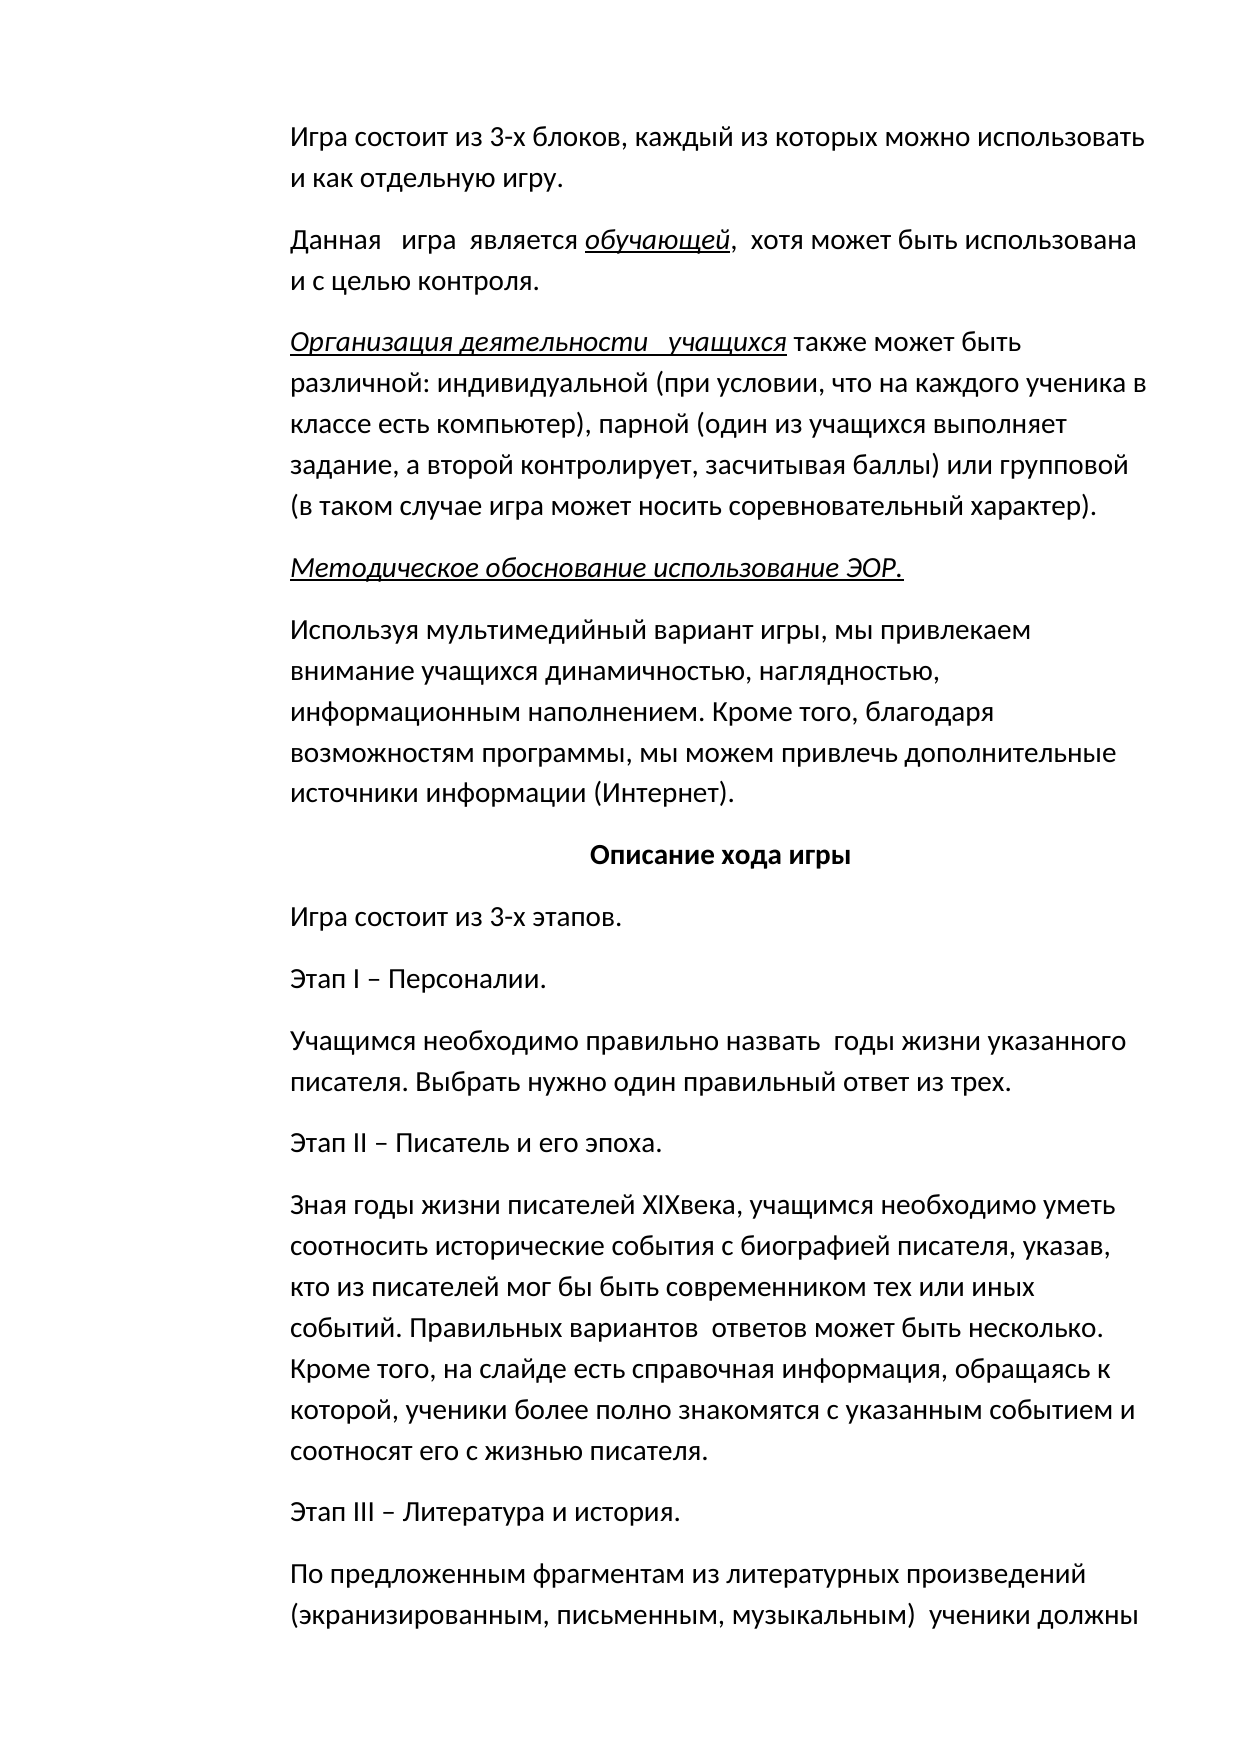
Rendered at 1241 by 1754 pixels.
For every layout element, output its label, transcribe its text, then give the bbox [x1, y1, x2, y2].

text Используя мультимедийный вариант игры, мы привлекаем внимание учащихся динамичностью, наглядностью, информационным наполнением. Кроме того, благодаря возможностям программы, мы можем привлечь дополнительные источники информации (Интернет). [290, 611, 1152, 810]
text Организация деятельности учащихся также может быть различной: индивидуальной (при условии, что на каждого ученика в классе есть компьютер), парной (один из учащихся выполняет задание, а второй контролирует, засчитывая баллы) или групповой (в таком случае игра может носить соревновательный характер). [290, 323, 1152, 523]
text Данная игра является обучающей, хотя может быть использована и с целью контроля. [290, 221, 1152, 297]
text Описание хода игры [290, 836, 1152, 872]
text Методическое обоснование использование ЭОР. [290, 549, 1152, 585]
text Этап III – Литература и история. [290, 1493, 1152, 1529]
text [290, 1555, 1152, 1632]
text Этап I – Персоналии. [290, 960, 1152, 996]
text Зная годы жизни писателей XIXвека, учащимся необходимо уметь соотносить исторические события с биографией писателя, указав, кто из писателей мог бы быть современником тех или иных событий. Правильных вариантов ответов может быть несколько. Кроме того, на слайде есть справочная информация, обращаясь к которой, ученики более полно знакомятся с указанным событием и соотносят его с жизнью писателя. [290, 1186, 1152, 1467]
text Учащимся необходимо правильно назвать годы жизни указанного писателя. Выбрать нужно один правильный ответ из трех. [290, 1022, 1152, 1098]
text Игра состоит из 3-х блоков, каждый из которых можно использовать и как отдельную игру. [290, 118, 1152, 195]
text Этап II – Писатель и его эпоха. [290, 1124, 1152, 1160]
text Игра состоит из 3-х этапов. [290, 898, 1152, 934]
